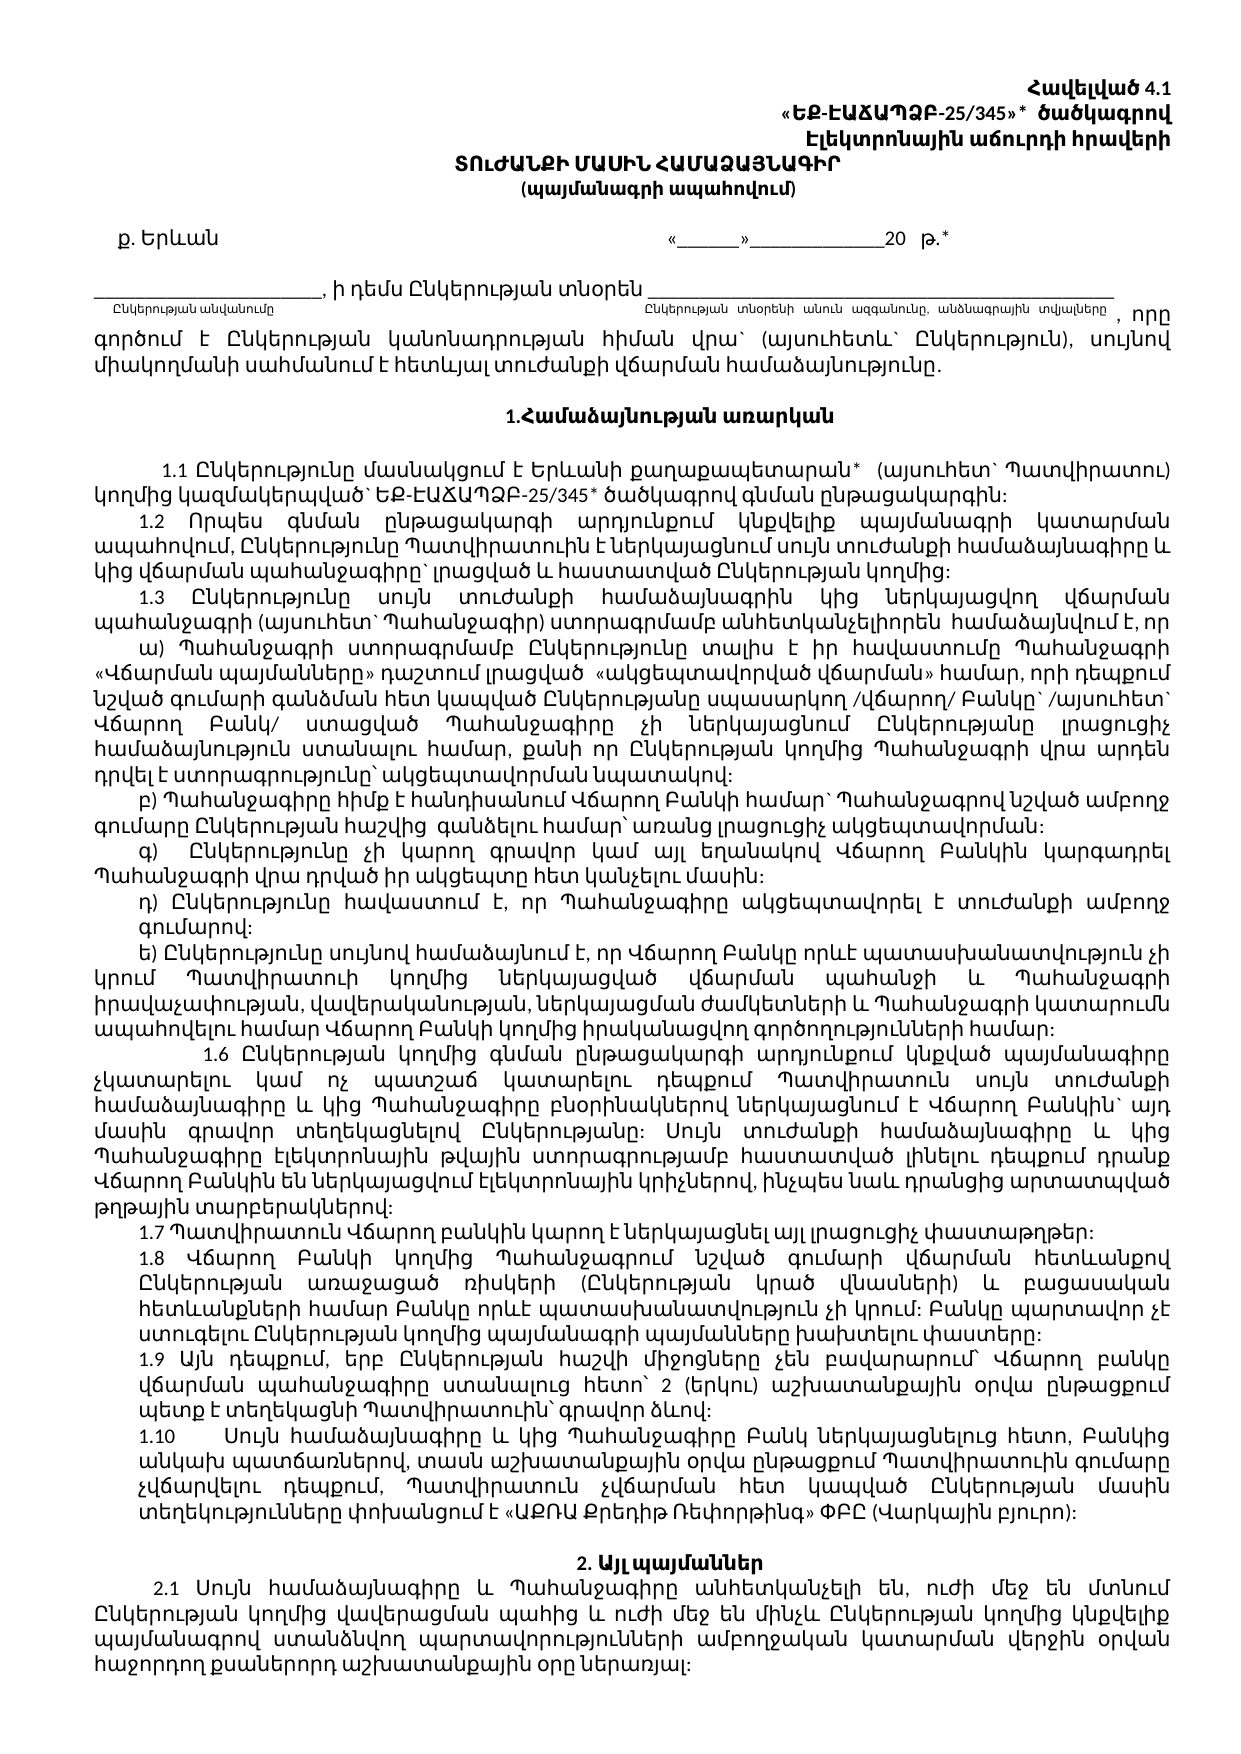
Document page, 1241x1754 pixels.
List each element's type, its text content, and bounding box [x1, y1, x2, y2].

text ՏՈւԺԱՆՔԻ ՄԱՍԻՆ ՀԱՄԱՁԱՅՆԱԳԻՐ [94, 151, 1171, 177]
text 1.9 Այն դեպքում, երբ Ընկերության հաշվի միջոցները չեն բավարարում՝ Վճարող բանկը վճարման պահանջագիրը ստանալուց հետո՝ 2 (երկու) աշխատանքային օրվա ընթացքում պետք է տեղեկացնի Պատվիրատուին՝ գրավոր ձևով: [138, 1347, 1171, 1423]
text 1.3 Ընկերությունը սույն տուժանքի համաձայնագրին կից ներկայացվող վճարման պահանջագրի (այսուհետ` Պահանջագիր) ստորագրմամբ անհետկանչելիորեն համաձայնվում է, որ [94, 584, 1171, 635]
text 1.1 Ընկերությունը մասնակցում է Երևանի քաղաքապետարան* (այսուհետ` Պատվիրատու) կողմից կազմակերպված` ԵՔ-ԷԱՃԱՊՁԲ-25/345* ծածկագրով գնման ընթացակարգին: [94, 457, 1171, 508]
text 1.10 Սույն համաձայնագիրը և կից Պահանջագիրը Բանկ ներկայացնելուց հետո, Բանկից անկախ պատճառներով, տասն աշխատանքային օրվա ընթացքում Պատվիրատուին գումարը չվճարվելու դեպքում, Պատվիրատուն չվճարման հետ կապված Ընկերության մասին տեղեկությունները փոխանցում է «ԱՔՌԱ Քրեդիթ Ռեփորթինգ» ՓԲԸ (Վարկային բյուրո): [138, 1423, 1171, 1524]
text դ) Ընկերությունը հավաստում է, որ Պահանջագիրը ակցեպտավորել է տուժանքի ամբողջ գումարով: [138, 889, 1171, 940]
text 1.7 Պատվիրատուն Վճարող բանկին կարող է ներկայացնել այլ լրացուցիչ փաստաթղթեր: [138, 1219, 1171, 1245]
text 1.2 Որպես գնման ընթացակարգի արդյունքում կնքվելիք պայմանագրի կատարման ապահովում, Ընկերությունը Պատվիրատուին է ներկայացնում սույն տուժանքի համաձայնագիրը և կից վճարման պահանջագիրը` լրացված և հաստատված Ընկերության կողմից: [94, 508, 1171, 584]
text Ընկերության անվանումը Ընկերության տնօրենի անուն ազգանունը, անձնագրային տվյալները , որը գործում է Ընկերության կանոնադրության հիման վրա` (այսուհետև` Ընկերություն), սույնով միակողմանի սահմանում է հետևյալ տուժանքի վճարման համաձայնությունը. [94, 301, 1171, 377]
text 2. Այլ պայմաններ [169, 1550, 1171, 1575]
text 1.Համաձայնության առարկան [169, 403, 1171, 428]
text ե) Ընկերությունը սույնով համաձայնում է, որ Վճարող Բանկը որևէ պատասխանատվություն չի կրում Պատվիրատուի կողմից ներկայացված վճարման պահանջի և Պահանջագրի իրավաչափության, վավերականության, ներկայացման ժամկետների և Պահանջագրի կատարումն ապահովելու համար Վճարող Բանկի կողմից իրականացվող գործողությունների համար: [94, 940, 1171, 1042]
text ______________________, ի դեմս Ընկերության տնօրեն _____________________________________________ [94, 276, 1171, 301]
text ա) Պահանջագրի ստորագրմամբ Ընկերությունը տալիս է իր հավաստումը Պահանջագրի «Վճարման պայմանները» դաշտում լրացված «ակցեպտավորված վճարման» համար, որի դեպքում նշված գումարի գանձման հետ կապված Ընկերությանը սպասարկող /վճարող/ Բանկը` /այսուհետ` Վճարող Բանկ/ ստացված Պահանջագիրը չի ներկայացնում Ընկերությանը լրացուցիչ համաձայնություն ստանալու համար, քանի որ Ընկերության կողմից Պահանջագրի վրա արդեն դրվել է ստորագրությունը՝ ակցեպտավորման նպատակով: [94, 635, 1171, 787]
text 2.1 Սույն համաձայնագիրը և Պահանջագիրը անհետկանչելի են, ուժի մեջ են մտնում Ընկերության կողմից վավերացման պահից և ուժի մեջ են մինչև Ընկերության կողմից կնքվելիք պայմանագրով ստանձնվող պարտավորությունների ամբողջական կատարման վերջին օրվան հաջորդող քսաներորդ աշխատանքային օրը ներառյալ: [94, 1575, 1171, 1677]
text Հավելված 4.1 [94, 75, 1171, 100]
text Էլեկտրոնային աճուրդի հրավերի [94, 126, 1171, 151]
text բ) Պահանջագիրը հիմք է հանդիսանում Վճարող Բանկի համար` Պահանջագրով նշված ամբողջ գումարը Ընկերության հաշվից գանձելու համար՝ առանց լրացուցիչ ակցեպտավորման: [94, 787, 1171, 838]
text (պայմանագրի ապահովում) [94, 177, 1171, 199]
text «ԵՔ-ԷԱՃԱՊՁԲ-25/345»* ծածկագրով [94, 100, 1171, 126]
text գ) Ընկերությունը չի կարող գրավոր կամ այլ եղանակով Վճարող Բանկին կարգադրել Պահանջագրի վրա դրված իր ակցեպտը հետ կանչելու մասին: [94, 838, 1171, 889]
text ք. Երևան «______»_____________20 թ.* [94, 225, 1171, 250]
text 1.6 Ընկերության կողմից գնման ընթացակարգի արդյունքում կնքված պայմանագիրը չկատարելու կամ ոչ պատշաճ կատարելու դեպքում Պատվիրատուն սույն տուժանքի համաձայնագիրը և կից Պահանջագիրը բնօրինակներով ներկայացնում է Վճարող Բանկին` այդ մասին գրավոր տեղեկացնելով Ընկերությանը: Սույն տուժանքի համաձայնագիրը և կից Պահանջագիրը էլեկտրոնային թվային ստորագրությամբ հաստատված լինելու դեպքում դրանք Վճարող Բանկին են ներկայացվում էլեկտրոնային կրիչներով, ինչպես նաև դրանցից արտատպված թղթային տարբերակներով: [94, 1042, 1171, 1219]
text 1.8 Վճարող Բանկի կողմից Պահանջագրում նշված գումարի վճարման հետևանքով Ընկերության առաջացած ռիսկերի (Ընկերության կրած վնասների) և բացասական հետևանքների համար Բանկը որևէ պատասխանատվություն չի կրում: Բանկը պարտավոր չէ ստուգելու Ընկերության կողմից պայմանագրի պայմանները խախտելու փաստերը: [138, 1245, 1171, 1347]
